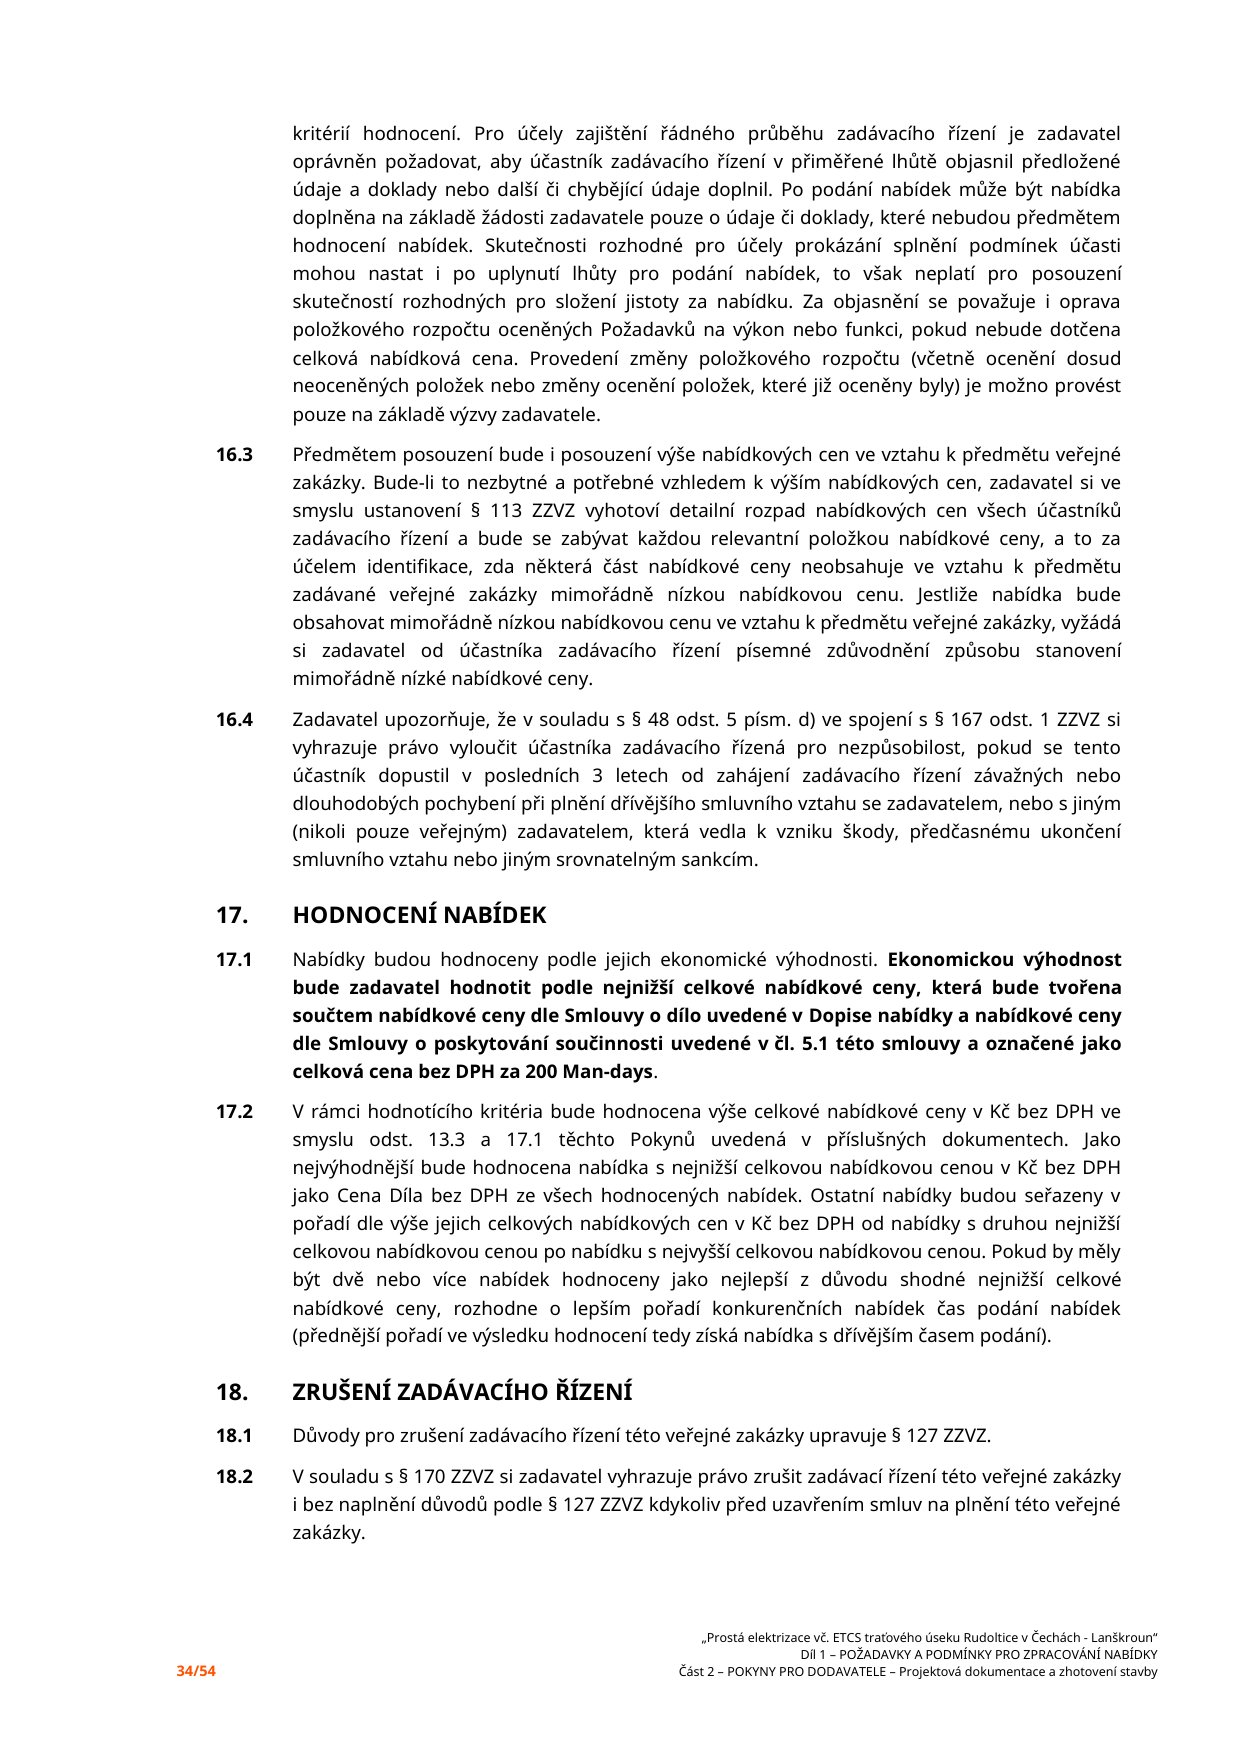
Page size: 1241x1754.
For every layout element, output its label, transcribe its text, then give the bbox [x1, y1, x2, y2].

text HODNOCENÍ NABÍDEK [216, 899, 1122, 930]
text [216, 121, 1122, 426]
text Důvody pro zrušení zadávacího řízení této veřejné zakázky upravuje § 127 ZZVZ. [216, 1423, 1122, 1448]
text Nabídky budou hodnoceny podle jejich ekonomické výhodnosti. Ekonomickou výhodnost bude zadavatel hodnotit podle nejnižší celkové nabídkové ceny, která bude tvořena součtem nabídkové ceny dle Smlouvy o dílo uvedené v Dopise nabídky a nabídkové ceny dle Smlouvy o poskytování součinnosti uvedené v čl. 5.1 této smlouvy a označené jako celková cena bez DPH za 200 Man-days. [216, 946, 1122, 1084]
text Zadavatel upozorňuje, že v souladu s § 48 odst. 5 písm. d) ve spojení s § 167 odst. 1 ZZVZ si vyhrazuje právo vyloučit účastníka zadávacího řízená pro nezpůsobilost, pokud se tento účastník dopustil v posledních 3 letech od zahájení zadávacího řízení závažných nebo dlouhodobých pochybení při plnění dřívějšího smluvního vztahu se zadavatelem, nebo s jiným (nikoli pouze veřejným) zadavatelem, která vedla k vzniku škody, předčasnému ukončení smluvního vztahu nebo jiným srovnatelným sankcím. [216, 706, 1122, 872]
text V souladu s § 170 ZZVZ si zadavatel vyhrazuje právo zrušit zadávací řízení této veřejné zakázky i bez naplnění důvodů podle § 127 ZZVZ kdykoliv před uzavřením smluv na plnění této veřejné zakázky. [216, 1463, 1122, 1545]
text V rámci hodnotícího kritéria bude hodnocena výše celkové nabídkové ceny v Kč bez DPH ve smyslu odst. 13.3 a 17.1 těchto Pokynů uvedená v příslušných dokumentech. Jako nejvýhodnější bude hodnocena nabídka s nejnižší celkovou nabídkovou cenou v Kč bez DPH jako Cena Díla bez DPH ze všech hodnocených nabídek. Ostatní nabídky budou seřazeny v pořadí dle výše jejich celkových nabídkových cen v Kč bez DPH od nabídky s druhou nejnižší celkovou nabídkovou cenou po nabídku s nejvyšší celkovou nabídkovou cenou. Pokud by měly být dvě nebo více nabídek hodnoceny jako nejlepší z důvodu shodné nejnižší celkové nabídkové ceny, rozhodne o lepším pořadí konkurenčních nabídek čas podání nabídek (přednější pořadí ve výsledku hodnocení tedy získá nabídka s dřívějším časem podání). [216, 1099, 1122, 1348]
text Předmětem posouzení bude i posouzení výše nabídkových cen ve vztahu k předmětu veřejné zakázky. Bude-li to nezbytné a potřebné vzhledem k výším nabídkových cen, zadavatel si ve smyslu ustanovení § 113 ZZVZ vyhotoví detailní rozpad nabídkových cen všech účastníků zadávacího řízení a bude se zabývat každou relevantní položkou nabídkové ceny, a to za účelem identifikace, zda některá část nabídkové ceny neobsahuje ve vztahu k předmětu zadávané veřejné zakázky mimořádně nízkou nabídkovou cenu. Jestliže nabídka bude obsahovat mimořádně nízkou nabídkovou cenu ve vztahu k předmětu veřejné zakázky, vyžádá si zadavatel od účastníka zadávacího řízení písemné zdůvodnění způsobu stanovení mimořádně nízké nabídkové ceny. [216, 441, 1122, 691]
text ZRUŠENÍ ZADÁVACÍHO ŘÍZENÍ [216, 1376, 1122, 1407]
